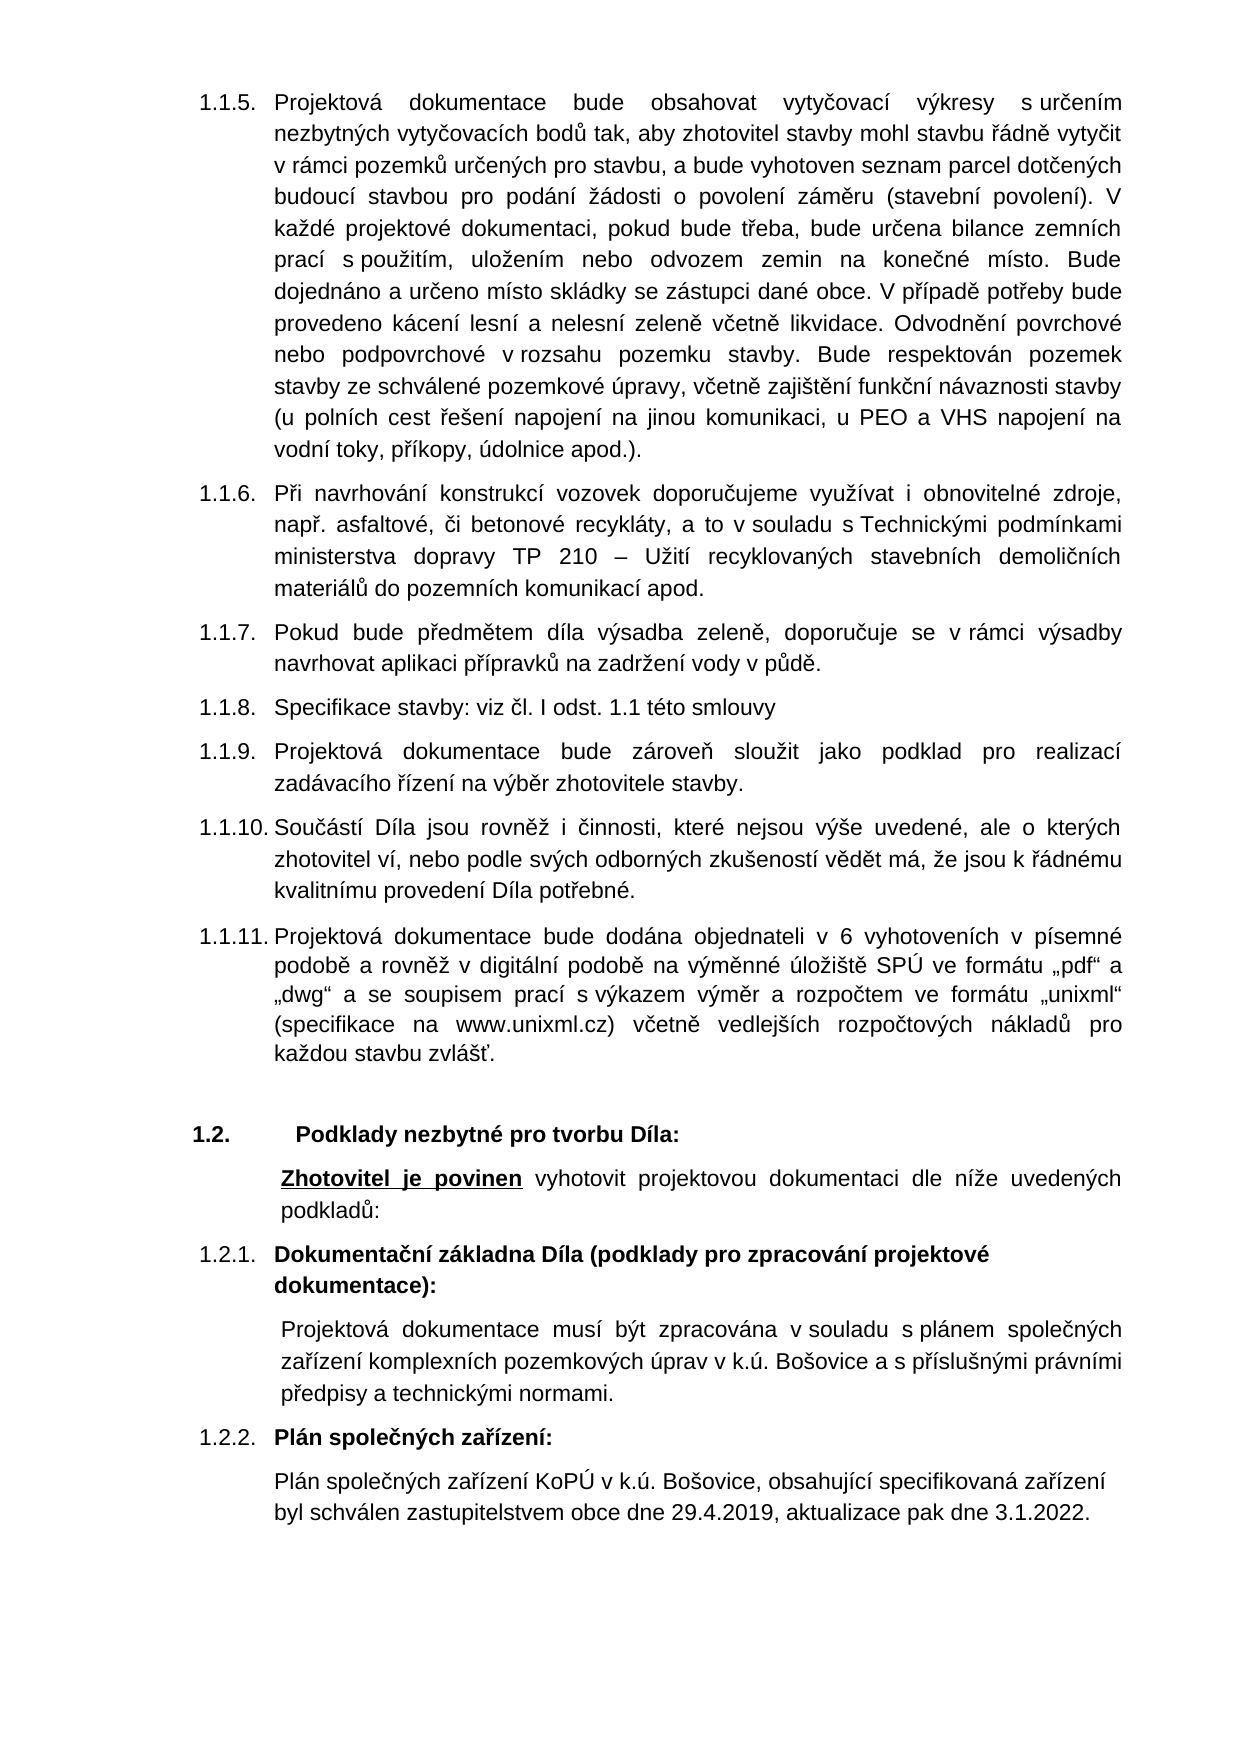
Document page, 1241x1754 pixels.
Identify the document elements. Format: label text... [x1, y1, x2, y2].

list Plán společných zařízení KoPÚ v k.ú. Bošovice, obsahující specifikovaná zařízení byl schválen zastupitelstvem obce dne 29.4.2019, aktualizace pak dne 3.1.2022. [274, 1468, 1122, 1526]
list Projektová dokumentace musí být zpracována v souladu s plánem společných zařízení komplexních pozemkových úprav v k.ú. Bošovice a s příslušnými právními předpisy a technickými normami. [281, 1316, 1122, 1406]
list Projektová dokumentace bude dodána objednateli v 6 vyhotoveních v písemné podobě a rovněž v digitální podobě na výměnné úložiště SPÚ ve formátu „pdf“ a „dwg“ a se soupisem prací s výkazem výměr a rozpočtem ve formátu „unixml“ (specifikace na www.unixml.cz) včetně vedlejších rozpočtových nákladů pro každou stavbu zvlášť. [199, 921, 1122, 1067]
list Projektová dokumentace bude obsahovat vytyčovací výkresy s určením nezbytných vytyčovacích bodů tak, aby zhotovitel stavby mohl stavbu řádně vytyčit v rámci pozemků určených pro stavbu, a bude vyhotoven seznam parcel dotčených budoucí stavbou pro podání žádosti o povolení záměru (stavební povolení). V každé projektové dokumentaci, pokud bude třeba, bude určena bilance zemních prací s použitím, uložením nebo odvozem zemin na konečné místo. Bude dojednáno a určeno místo skládky se zástupci dané obce. V případě potřeby bude provedeno kácení lesní a nelesní zeleně včetně likvidace. Odvodnění povrchové nebo podpovrchové v rozsahu pozemku stavby. Bude respektován pozemek stavby ze schválené pozemkové úpravy, včetně zajištění funkční návaznosti stavby (u polních cest řešení napojení na jinou komunikaci, u PEO a VHS napojení na vodní toky, příkopy, údolnice apod.). [199, 89, 1122, 462]
list Dokumentační základna Díla (podklady pro zpracování projektové dokumentace): [199, 1241, 1122, 1299]
list Projektová dokumentace bude zároveň sloužit jako podklad pro realizací zadávacího řízení na výběr zhotovitele stavby. [199, 738, 1122, 796]
list Zhotovitel je povinen vyhotovit projektovou dokumentaci dle níže uvedených podkladů: [281, 1165, 1122, 1223]
list Při navrhování konstrukcí vozovek doporučujeme využívat i obnovitelné zdroje, např. asfaltové, či betonové recykláty, a to v souladu s Technickými podmínkami ministerstva dopravy TP 210 – Užití recyklovaných stavebních demoličních materiálů do pozemních komunikací apod. [199, 480, 1122, 601]
list Plán společných zařízení: [199, 1424, 1122, 1450]
list Specifikace stavby: viz čl. I odst. 1.1 této smlouvy [199, 694, 1122, 721]
list Součástí Díla jsou rovněž i činnosti, které nejsou výše uvedené, ale o kterých zhotovitel ví, nebo podle svých odborných zkušeností vědět má, že jsou k řádnému kvalitnímu provedení Díla potřebné. [199, 814, 1122, 903]
list Podklady nezbytné pro tvorbu Díla: [192, 1121, 1122, 1147]
list Pokud bude předmětem díla výsadba zeleně, doporučuje se v rámci výsadby navrhovat aplikaci přípravků na zadržení vody v půdě. [199, 619, 1122, 677]
